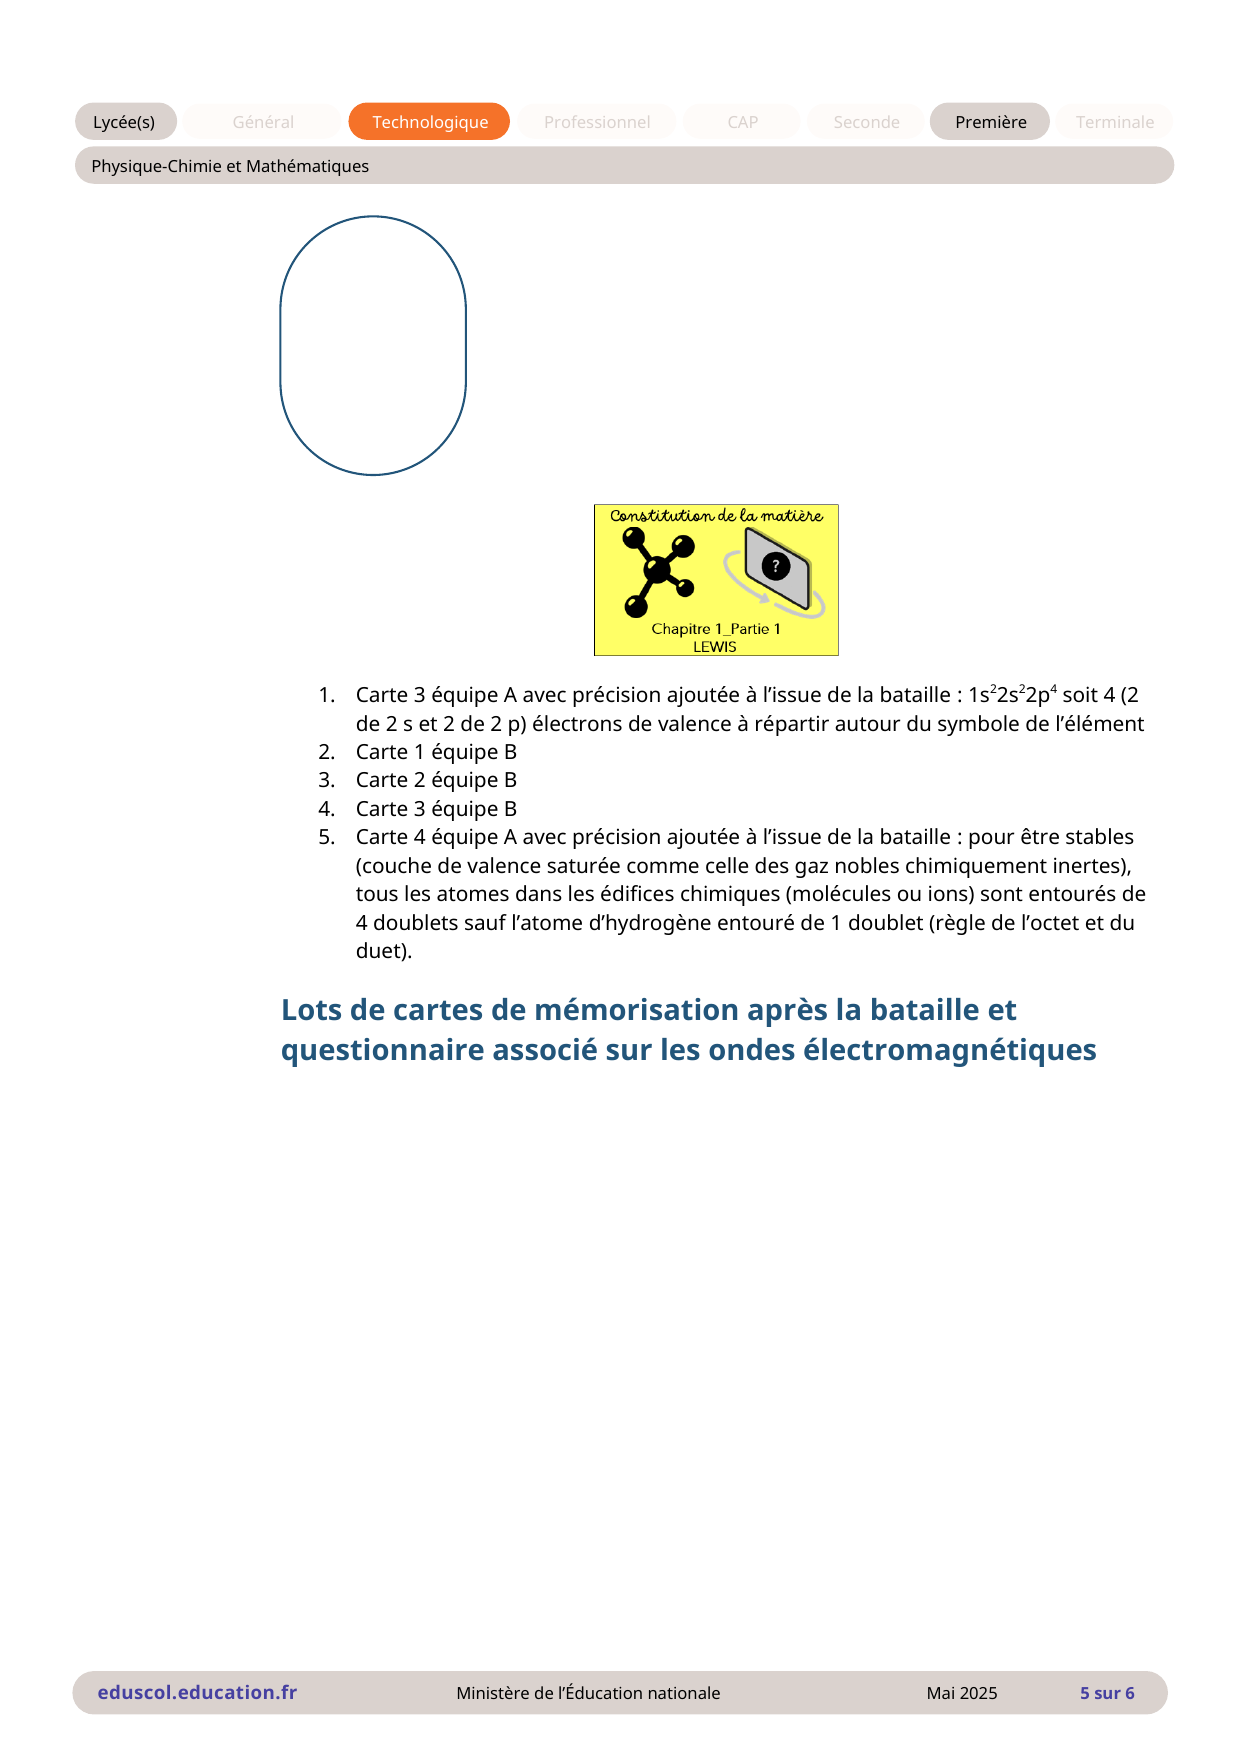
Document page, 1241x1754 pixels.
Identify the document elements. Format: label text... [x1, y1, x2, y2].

list Carte 4 équipe A avec précision ajoutée à l’issue de la bataille : pour être stables (couche de valence saturée comme celle des gaz nobles chimiquement inertes), tous les atomes dans les édifices chimiques (molécules ou ions) sont entourés de 4 doublets sauf l’atome d’hydrogène entouré de 1 doublet (règle de l’octet et du duet). [318, 822, 1152, 964]
picture [592, 501, 840, 656]
list Carte 3 équipe A avec précision ajoutée à l’issue de la bataille : 1s22s22p4 soit 4 (2 de 2 s et 2 de 2 p) électrons de valence à répartir autour du symbole de l’élément [318, 680, 1152, 737]
list Carte 1 équipe B [318, 737, 1152, 766]
list Carte 2 équipe B [318, 766, 1152, 794]
text Lots de cartes de mémorisation après la bataille et questionnaire associé sur les ondes électromagnétiques [281, 989, 1152, 1069]
list Carte 3 équipe B [318, 794, 1152, 822]
